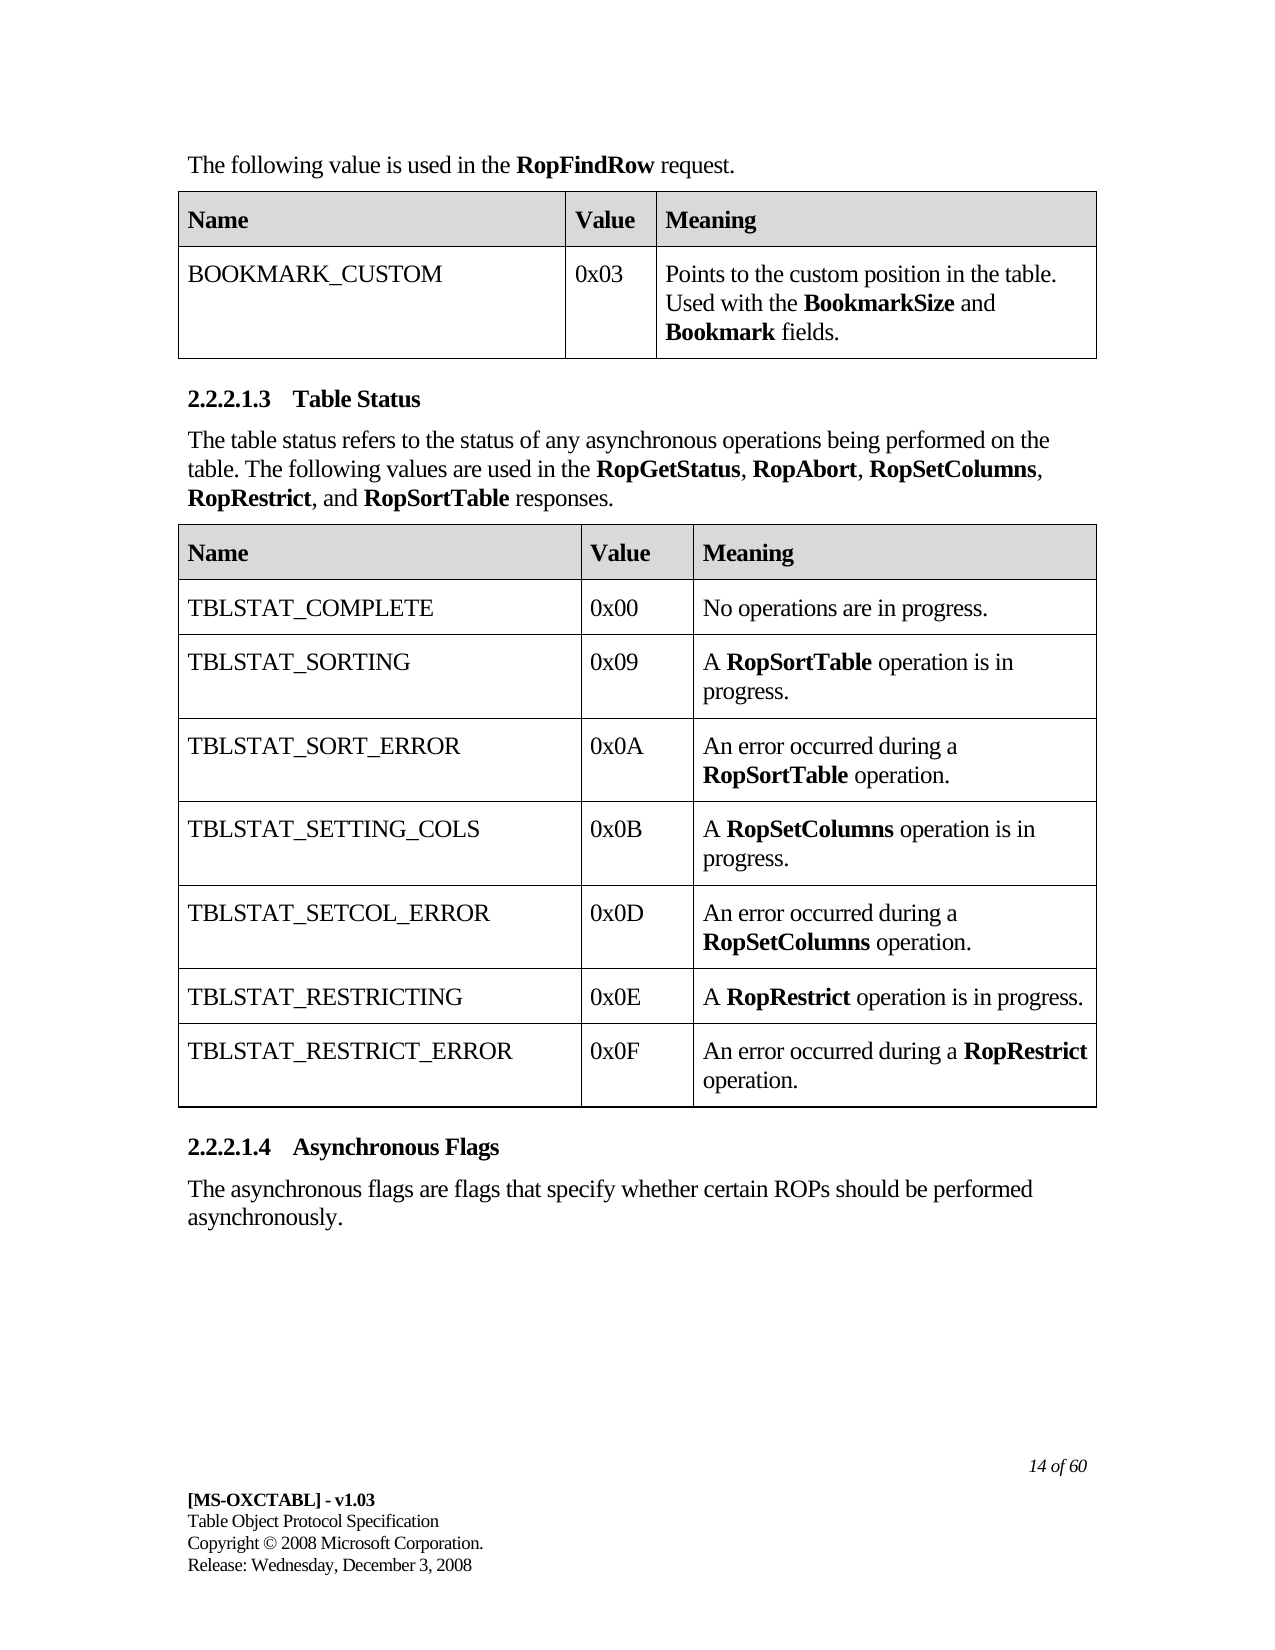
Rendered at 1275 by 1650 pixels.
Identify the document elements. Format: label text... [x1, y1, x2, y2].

table_cell A RopSortTable operation is in progress. [694, 635, 1096, 717]
table_cell BOOKMARK_CUSTOM [179, 247, 565, 358]
table_header Meaning [694, 525, 1096, 579]
table_header Name [179, 192, 565, 246]
table_cell 0x0D [582, 886, 693, 968]
text The table status refers to the status of any asynchronous operations being performed on the table. The following values are used in the RopGetStatus, RopAbort, RopSetColumns, RopRestrict, and RopSortTable responses. [187, 426, 1087, 512]
table_cell 0x09 [582, 635, 693, 717]
subtitle Table Status [187, 384, 1087, 413]
table_cell TBLSTAT_SETCOL_ERROR [179, 886, 581, 968]
table_cell A RopSetColumns operation is in progress. [694, 802, 1096, 884]
table_cell An error occurred during a RopRestrict operation. [694, 1024, 1096, 1106]
table_cell An error occurred during a RopSetColumns operation. [694, 886, 1096, 968]
table_cell 0x03 [566, 247, 656, 358]
table_cell TBLSTAT_SETTING_COLS [179, 802, 581, 884]
table_header Meaning [657, 192, 1096, 246]
text The following value is used in the RopFindRow request. [187, 150, 1087, 179]
table_cell 0x00 [582, 580, 693, 634]
table_cell An error occurred during a RopSortTable operation. [694, 719, 1096, 801]
table_header Value [566, 192, 656, 246]
table_cell TBLSTAT_RESTRICTING [179, 969, 581, 1023]
table_cell TBLSTAT_COMPLETE [179, 580, 581, 634]
table_cell A RopRestrict operation is in progress. [694, 969, 1096, 1023]
table_cell TBLSTAT_RESTRICT_ERROR [179, 1024, 581, 1106]
text The asynchronous flags are flags that specify whether certain ROPs should be performed asynchronously. [187, 1174, 1087, 1231]
table_cell Points to the custom position in the table. Used with the BookmarkSize and Bookmark fields. [657, 247, 1096, 358]
table_cell No operations are in progress. [694, 580, 1096, 634]
table_header Name [179, 525, 581, 579]
subtitle Asynchronous Flags [187, 1132, 1087, 1161]
table_cell TBLSTAT_SORT_ERROR [179, 719, 581, 801]
table_cell 0x0A [582, 719, 693, 801]
table_cell TBLSTAT_SORTING [179, 635, 581, 717]
table_cell 0x0F [582, 1024, 693, 1106]
table_cell 0x0E [582, 969, 693, 1023]
table_header Value [582, 525, 693, 579]
table_cell 0x0B [582, 802, 693, 884]
